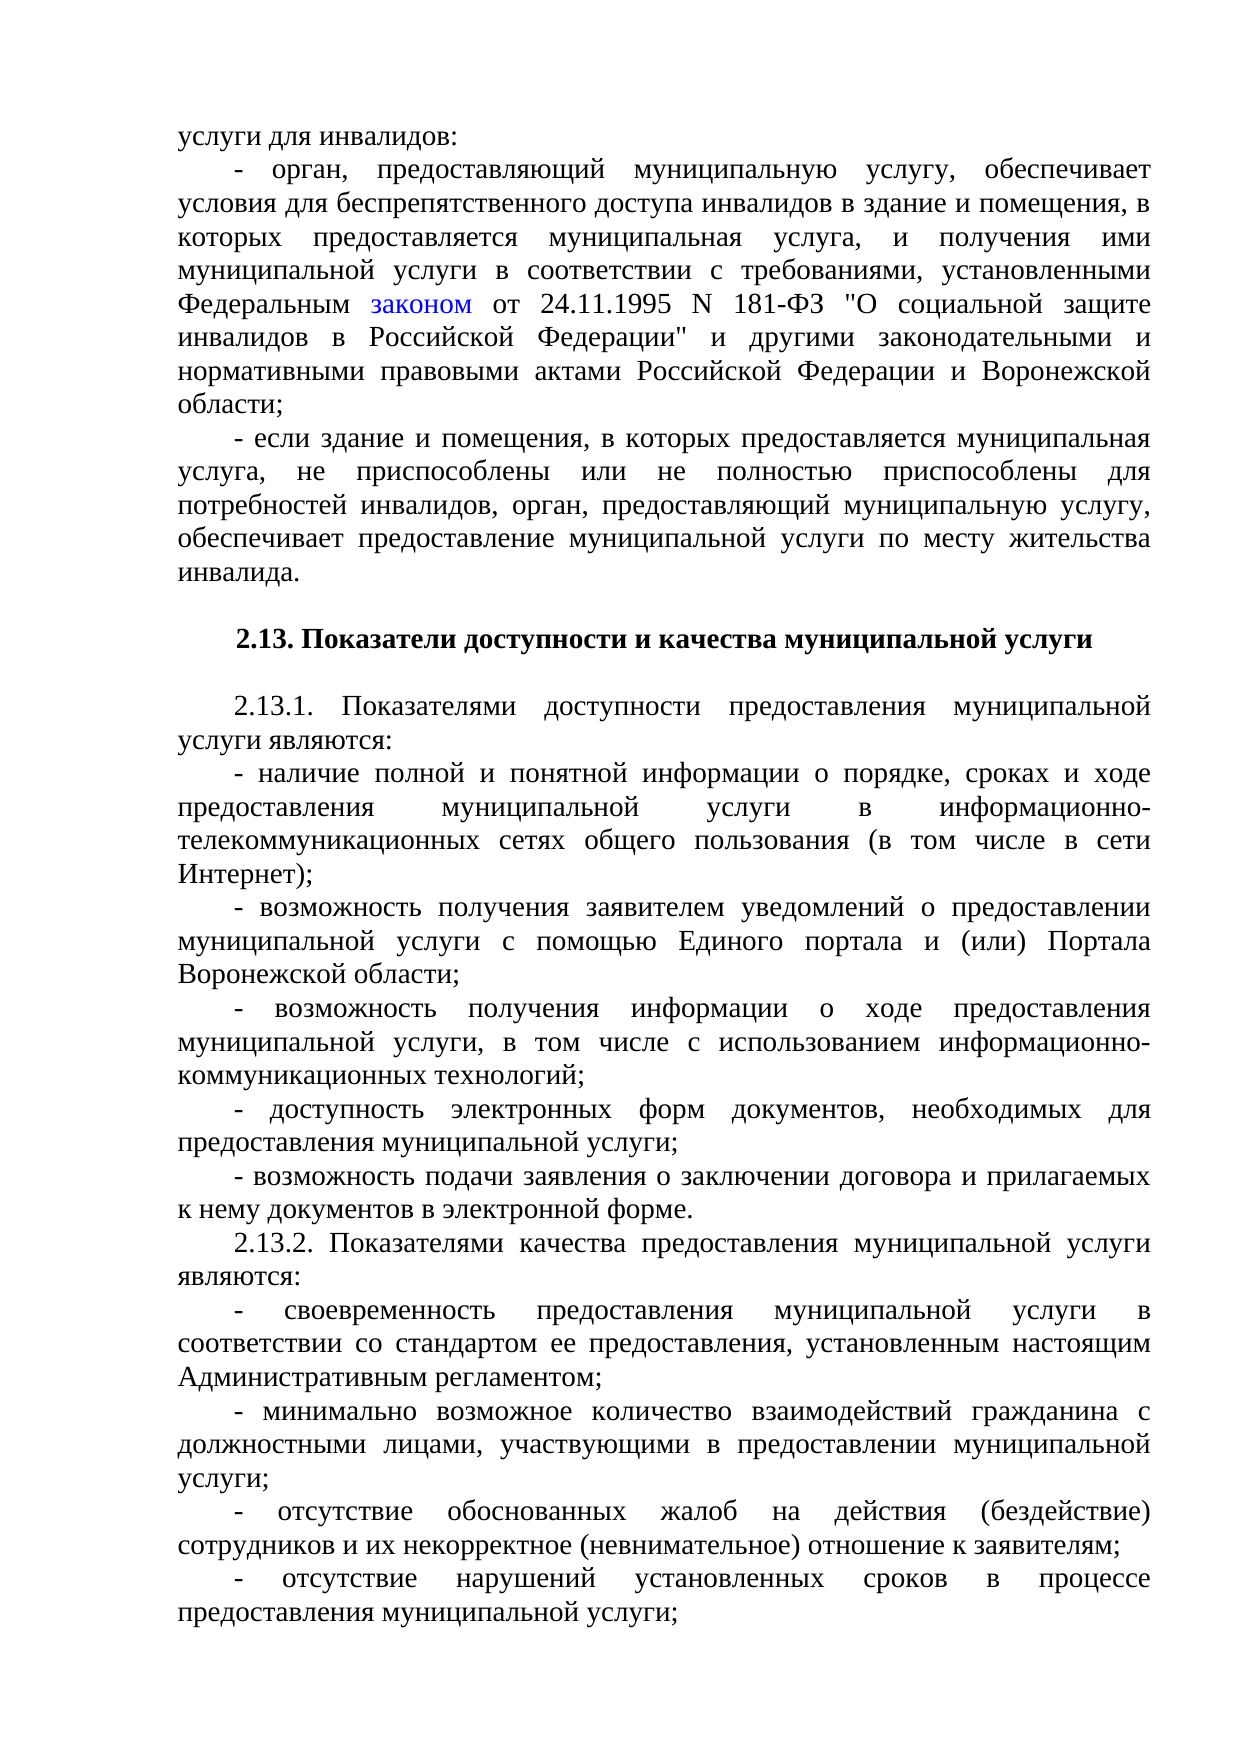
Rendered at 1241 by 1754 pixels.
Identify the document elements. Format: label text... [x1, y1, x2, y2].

title 2.13. Показатели доступности и качества муниципальной услуги [177, 621, 1152, 655]
text - если здание и помещения, в которых предоставляется муниципальная услуга, не приспособлены или не полностью приспособлены для потребностей инвалидов, орган, предоставляющий муниципальную услугу, обеспечивает предоставление муниципальной услуги по месту жительства инвалида. [177, 420, 1152, 588]
text - доступность электронных форм документов, необходимых для предоставления муниципальной услуги; [177, 1091, 1152, 1158]
text - возможность получения заявителем уведомлений о предоставлении муниципальной услуги с помощью Единого портала и (или) Портала Воронежской области; [177, 889, 1152, 990]
text - отсутствие обоснованных жалоб на действия (бездействие) сотрудников и их некорректное (невнимательное) отношение к заявителям; [177, 1493, 1152, 1560]
text - возможность подачи заявления о заключении договора и прилагаемых к нему документов в электронной форме. [177, 1158, 1152, 1225]
text - возможность получения информации о ходе предоставления муниципальной услуги, в том числе с использованием информационно-коммуникационных технологий; [177, 990, 1152, 1091]
text - орган, предоставляющий муниципальную услугу, обеспечивает условия для беспрепятственного доступа инвалидов в здание и помещения, в которых предоставляется муниципальная услуга, и получения ими муниципальной услуги в соответствии с требованиями, установленными Федеральным законом от 24.11.1995 N 181-ФЗ "О социальной защите инвалидов в Российской Федерации" и другими законодательными и нормативными правовыми актами Российской Федерации и Воронежской области; [177, 152, 1152, 420]
text - отсутствие нарушений установленных сроков в процессе предоставления муниципальной услуги; [177, 1560, 1152, 1627]
text 2.13.2. Показателями качества предоставления муниципальной услуги являются: [177, 1225, 1152, 1292]
text 2.13.1. Показателями доступности предоставления муниципальной услуги являются: [177, 688, 1152, 755]
text - наличие полной и понятной информации о порядке, сроках и ходе предоставления муниципальной услуги в информационно-телекоммуникационных сетях общего пользования (в том числе в сети Интернет); [177, 755, 1152, 889]
text - своевременность предоставления муниципальной услуги в соответствии со стандартом ее предоставления, установленным настоящим Административным регламентом; [177, 1292, 1152, 1393]
text - минимально возможное количество взаимодействий гражданина с должностными лицами, участвующими в предоставлении муниципальной услуги; [177, 1393, 1152, 1493]
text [177, 118, 1152, 152]
